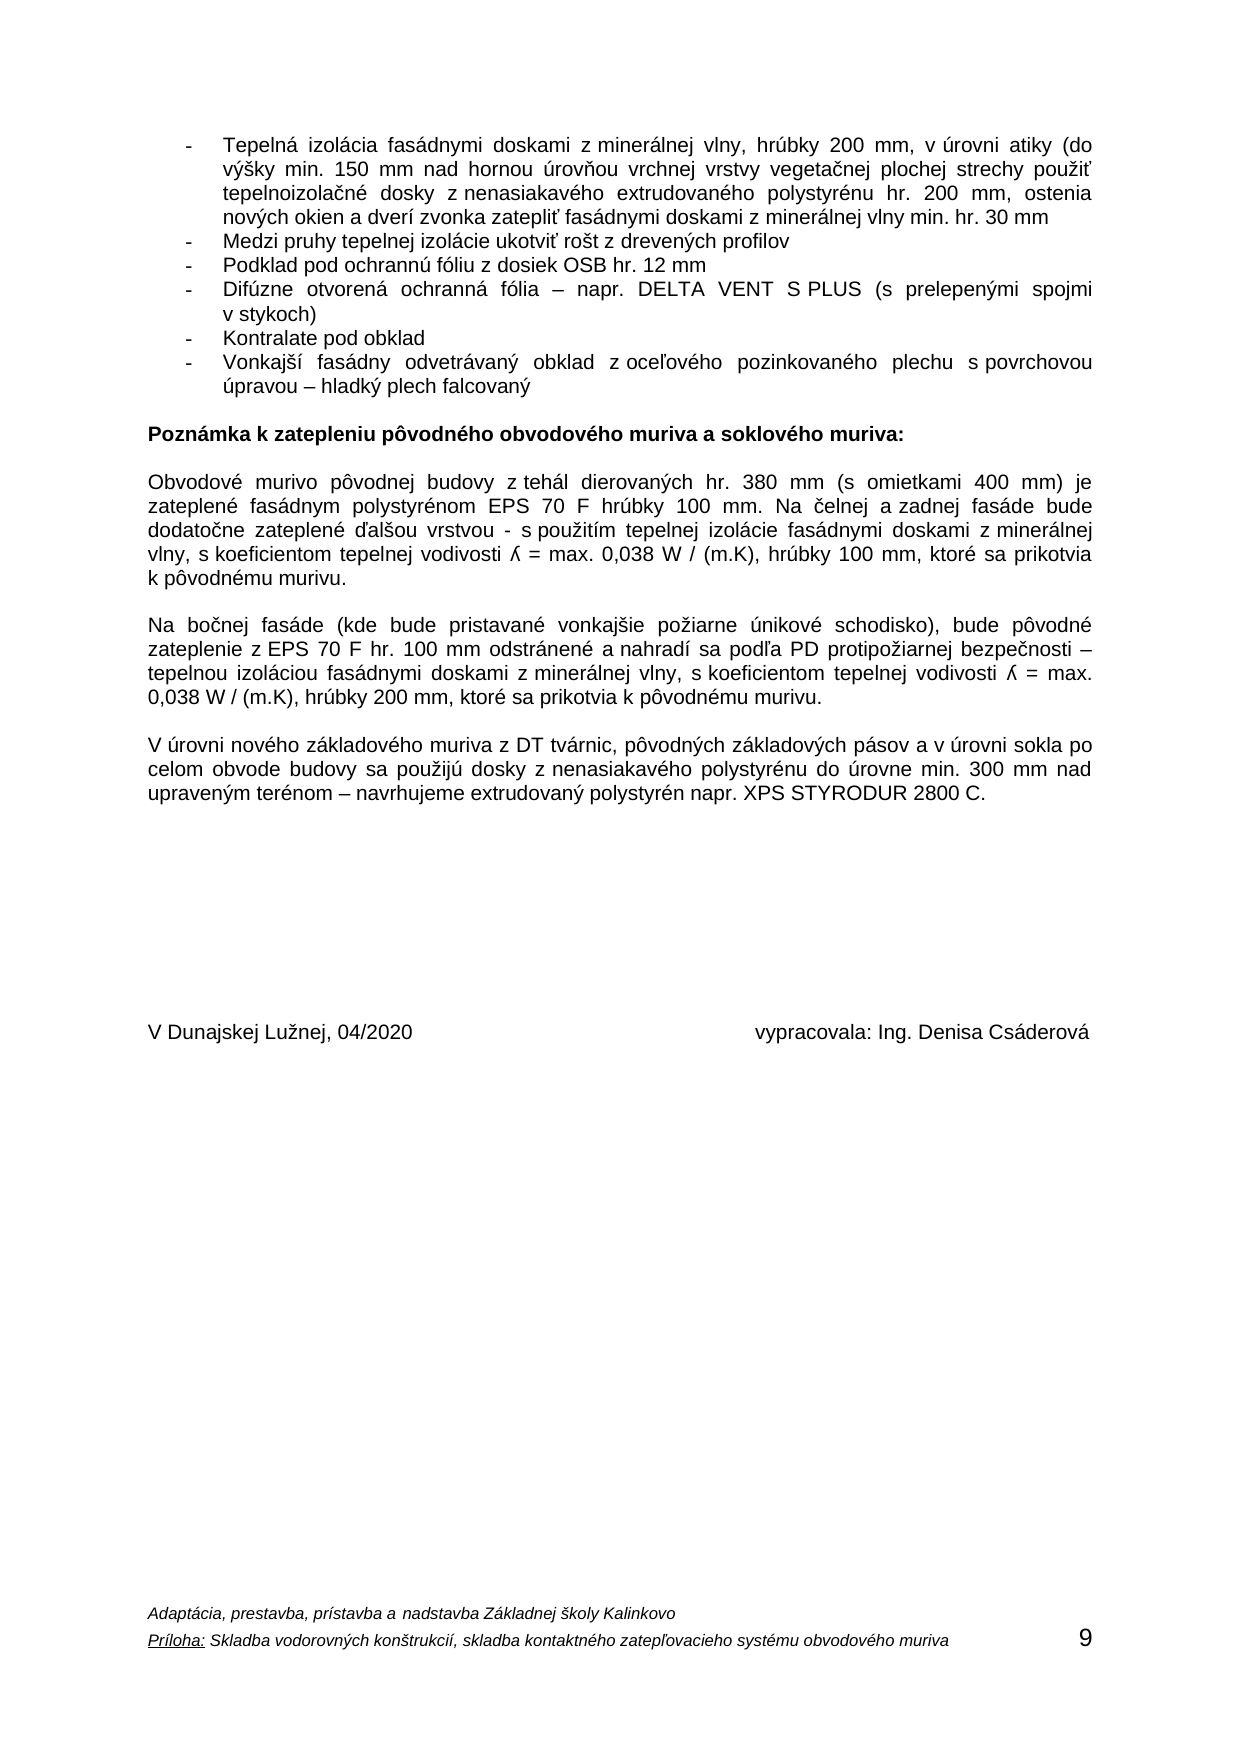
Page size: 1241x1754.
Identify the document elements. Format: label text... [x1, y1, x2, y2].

text V Dunajskej Lužnej, 04/2020 vypracovala: Ing. Denisa Csáderová [148, 1021, 1093, 1044]
list Podklad pod ochrannú fóliu z dosiek OSB hr. 12 mm [185, 253, 1093, 277]
text Poznámka k zatepleniu pôvodného obvodového muriva a soklového muriva: [148, 422, 1093, 446]
list Difúzne otvorená ochranná fólia – napr. DELTA VENT S PLUS (s prelepenými spojmi v stykoch) [185, 277, 1093, 325]
text V úrovni nového základového muriva z DT tvárnic, pôvodných základových pásov a v úrovni sokla po celom obvode budovy sa použijú dosky z nenasiakavého polystyrénu do úrovne min. 300 mm nad upraveným terénom – navrhujeme extrudovaný polystyrén napr. XPS STYRODUR 2800 C. [148, 733, 1093, 805]
text Na bočnej fasáde (kde bude pristavané vonkajšie požiarne únikové schodisko), bude pôvodné zateplenie z EPS 70 F hr. 100 mm odstránené a nahradí sa podľa PD protipožiarnej bezpečnosti – tepelnou izoláciou fasádnymi doskami z minerálnej vlny, s koeficientom tepelnej vodivosti ʎ = max. 0,038 W / (m.K), hrúbky 200 mm, ktoré sa prikotvia k pôvodnému murivu. [148, 613, 1093, 709]
list Medzi pruhy tepelnej izolácie ukotviť rošt z drevených profilov [185, 229, 1093, 253]
list Tepelná izolácia fasádnymi doskami z minerálnej vlny, hrúbky 200 mm, v úrovni atiky (do výšky min. 150 mm nad hornou úrovňou vrchnej vrstvy vegetačnej plochej strechy použiť tepelnoizolačné dosky z nenasiakavého extrudovaného polystyrénu hr. 200 mm, ostenia nových okien a dverí zvonka zatepliť fasádnymi doskami z minerálnej vlny min. hr. 30 mm [185, 133, 1093, 229]
list Vonkajší fasádny odvetrávaný obklad z oceľového pozinkovaného plechu s povrchovou úpravou – hladký plech falcovaný [185, 349, 1093, 398]
list Kontralate pod obklad [185, 325, 1093, 349]
text Obvodové murivo pôvodnej budovy z tehál dierovaných hr. 380 mm (s omietkami 400 mm) je zateplené fasádnym polystyrénom EPS 70 F hrúbky 100 mm. Na čelnej a zadnej fasáde bude dodatočne zateplené ďalšou vrstvou - s použitím tepelnej izolácie fasádnymi doskami z minerálnej vlny, s koeficientom tepelnej vodivosti ʎ = max. 0,038 W / (m.K), hrúbky 100 mm, ktoré sa prikotvia k pôvodnému murivu. [148, 469, 1093, 589]
